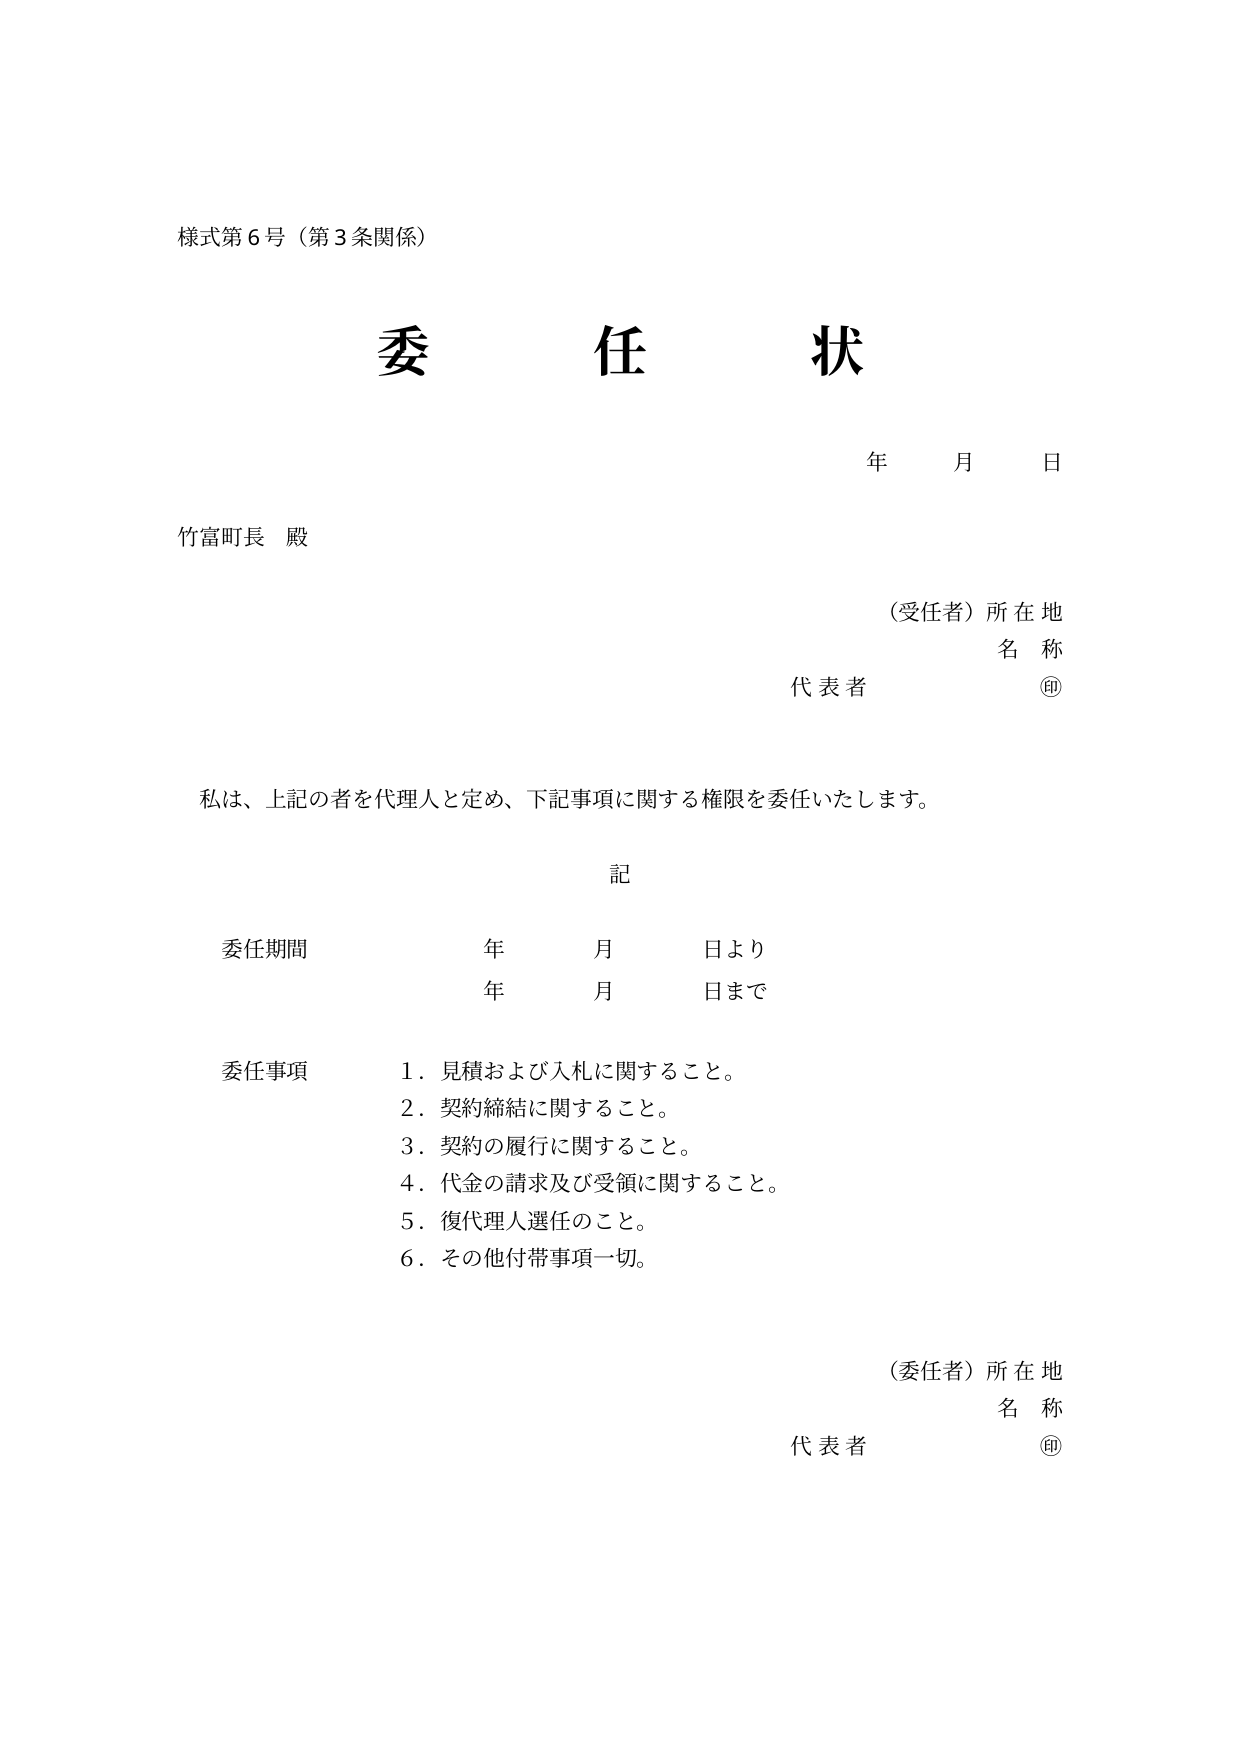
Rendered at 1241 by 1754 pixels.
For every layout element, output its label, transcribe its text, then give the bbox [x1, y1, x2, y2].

text 名 称 [177, 1389, 1063, 1426]
text 年 月 日まで [177, 971, 976, 1009]
text 私は、上記の者を代理人と定め、下記事項に関する権限を委任いたします。 [177, 779, 1063, 817]
text ５．復代理人選任のこと。 [177, 1201, 976, 1239]
text 年 月 日 [177, 442, 1063, 479]
text 委任期間 年 月 日より [177, 929, 976, 967]
subtitle 記 [177, 854, 1063, 892]
text （委任者）所 在 地 [177, 1351, 1063, 1389]
text 代 表 者 ㊞ [177, 667, 1063, 704]
text ６．その他付帯事項一切。 [177, 1239, 976, 1276]
text 様式第6号（第3条関係） [177, 217, 1063, 254]
text ３．契約の履行に関すること。 [177, 1126, 976, 1164]
text 委 任 状 [177, 292, 1063, 404]
text 委任事項 １．見積および入札に関すること。 [177, 1051, 976, 1089]
text ２．契約締結に関すること。 [177, 1089, 976, 1126]
text 竹富町長 殿 [177, 517, 1063, 554]
text 代 表 者 ㊞ [177, 1426, 1063, 1464]
text 名 称 [177, 629, 1063, 667]
text ４．代金の請求及び受領に関すること。 [177, 1164, 976, 1201]
text （受任者）所 在 地 [177, 592, 1063, 629]
